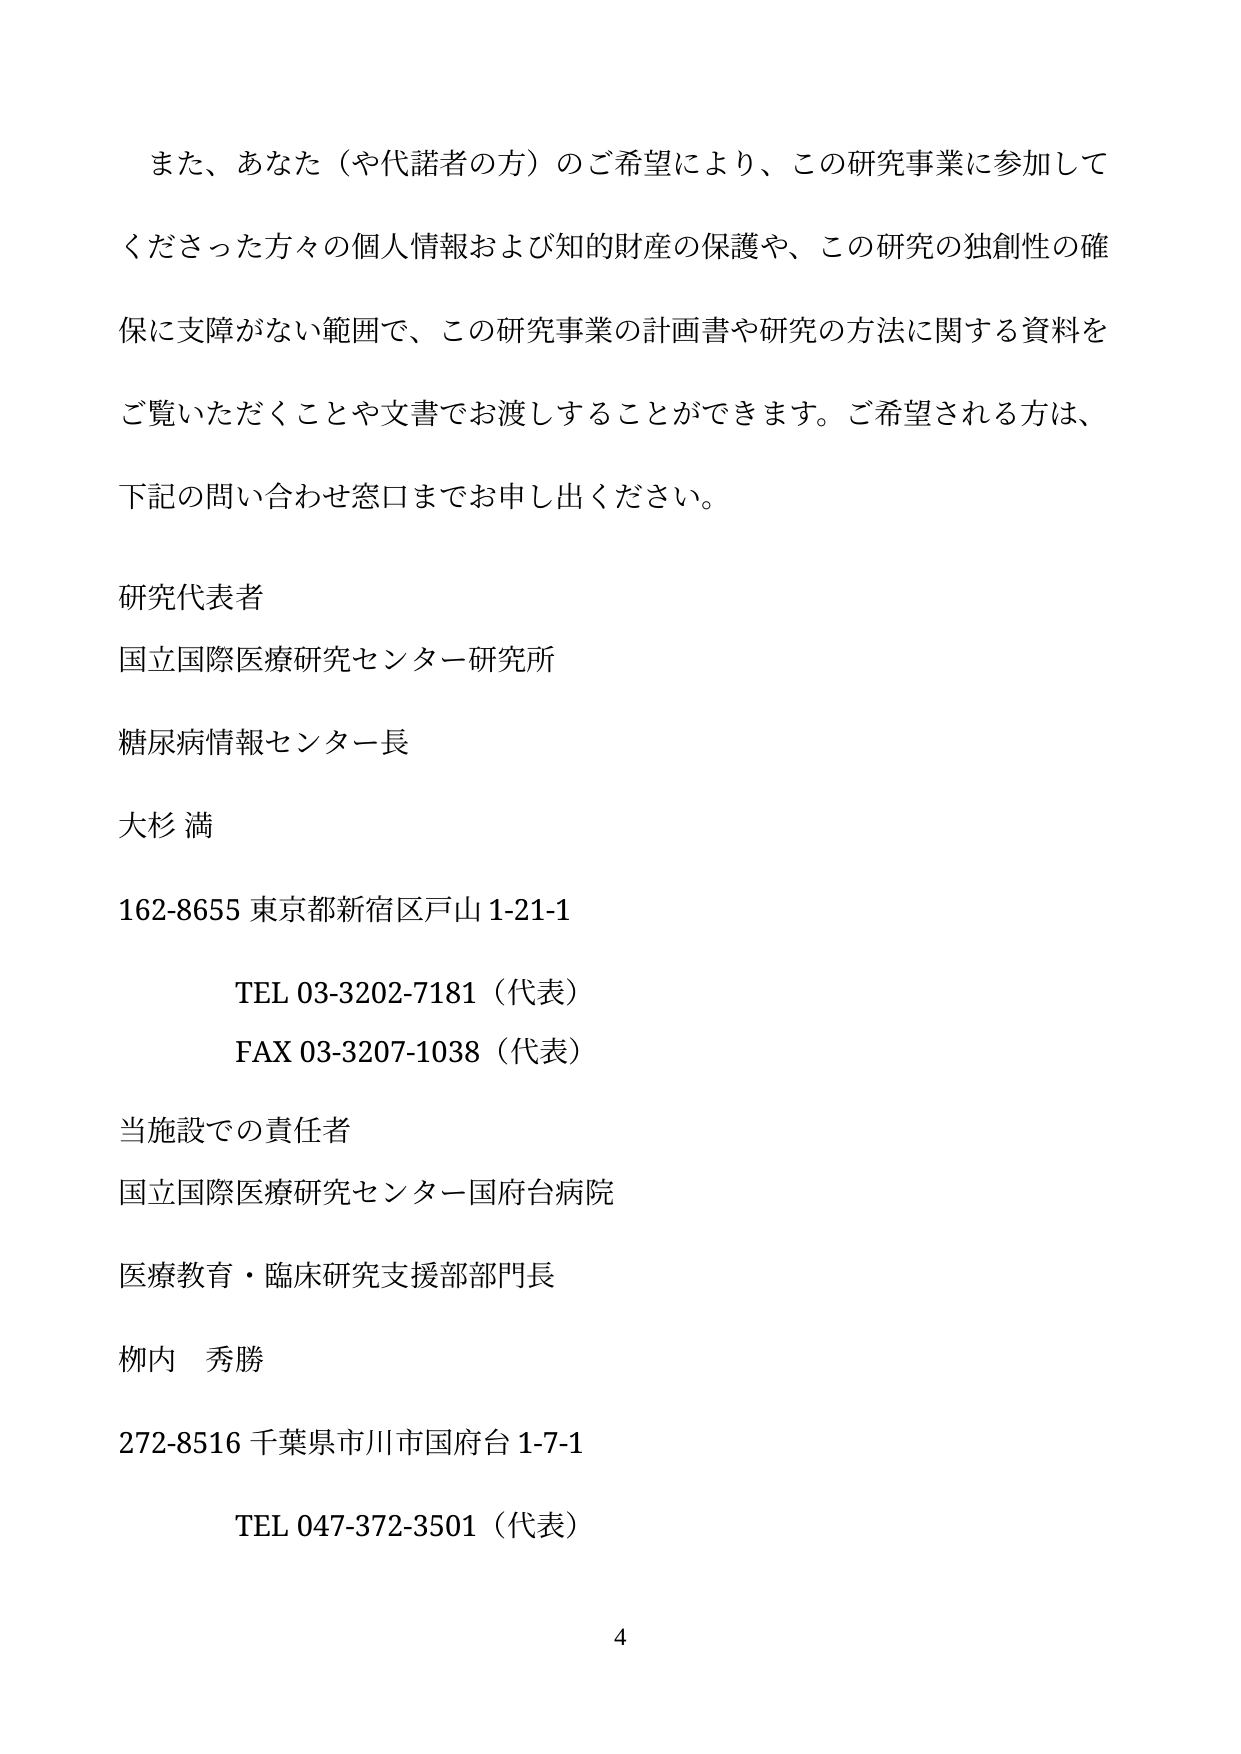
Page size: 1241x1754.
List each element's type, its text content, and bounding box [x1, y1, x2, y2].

text また、あなた（や代諾者の方）のご希望により、この研究事業に参加してくださった方々の個人情報および知的財産の保護や、この研究の独創性の確保に支障がない範囲で、この研究事業の計画書や研究の方法に関する資料をご覧いただくことや文書でお渡しすることができます。ご希望される方は、下記の問い合わせ窓口までお申し出ください。 [118, 120, 1122, 537]
text 272-8516 千葉県市川市国府台1-7-1 [118, 1399, 1122, 1482]
text 国立国際医療研究センター研究所 [118, 616, 1122, 699]
text 大杉 満 [118, 782, 1122, 866]
text 栁内 秀勝 [118, 1316, 1122, 1399]
text 当施設での責任者 [118, 1112, 1122, 1149]
text TEL 03-3202-7181（代表） [118, 949, 1122, 1032]
text 医療教育・臨床研究支援部部門長 [118, 1232, 1122, 1316]
text 162-8655 東京都新宿区戸山1-21-1 [118, 866, 1122, 949]
text TEL 047-372-3501（代表） [118, 1482, 1122, 1566]
text 研究代表者 [118, 578, 1122, 616]
text 糖尿病情報センター長 [118, 699, 1122, 782]
text FAX 03-3207-1038（代表） [118, 1032, 1122, 1070]
text 国立国際医療研究センター国府台病院 [118, 1149, 1122, 1232]
